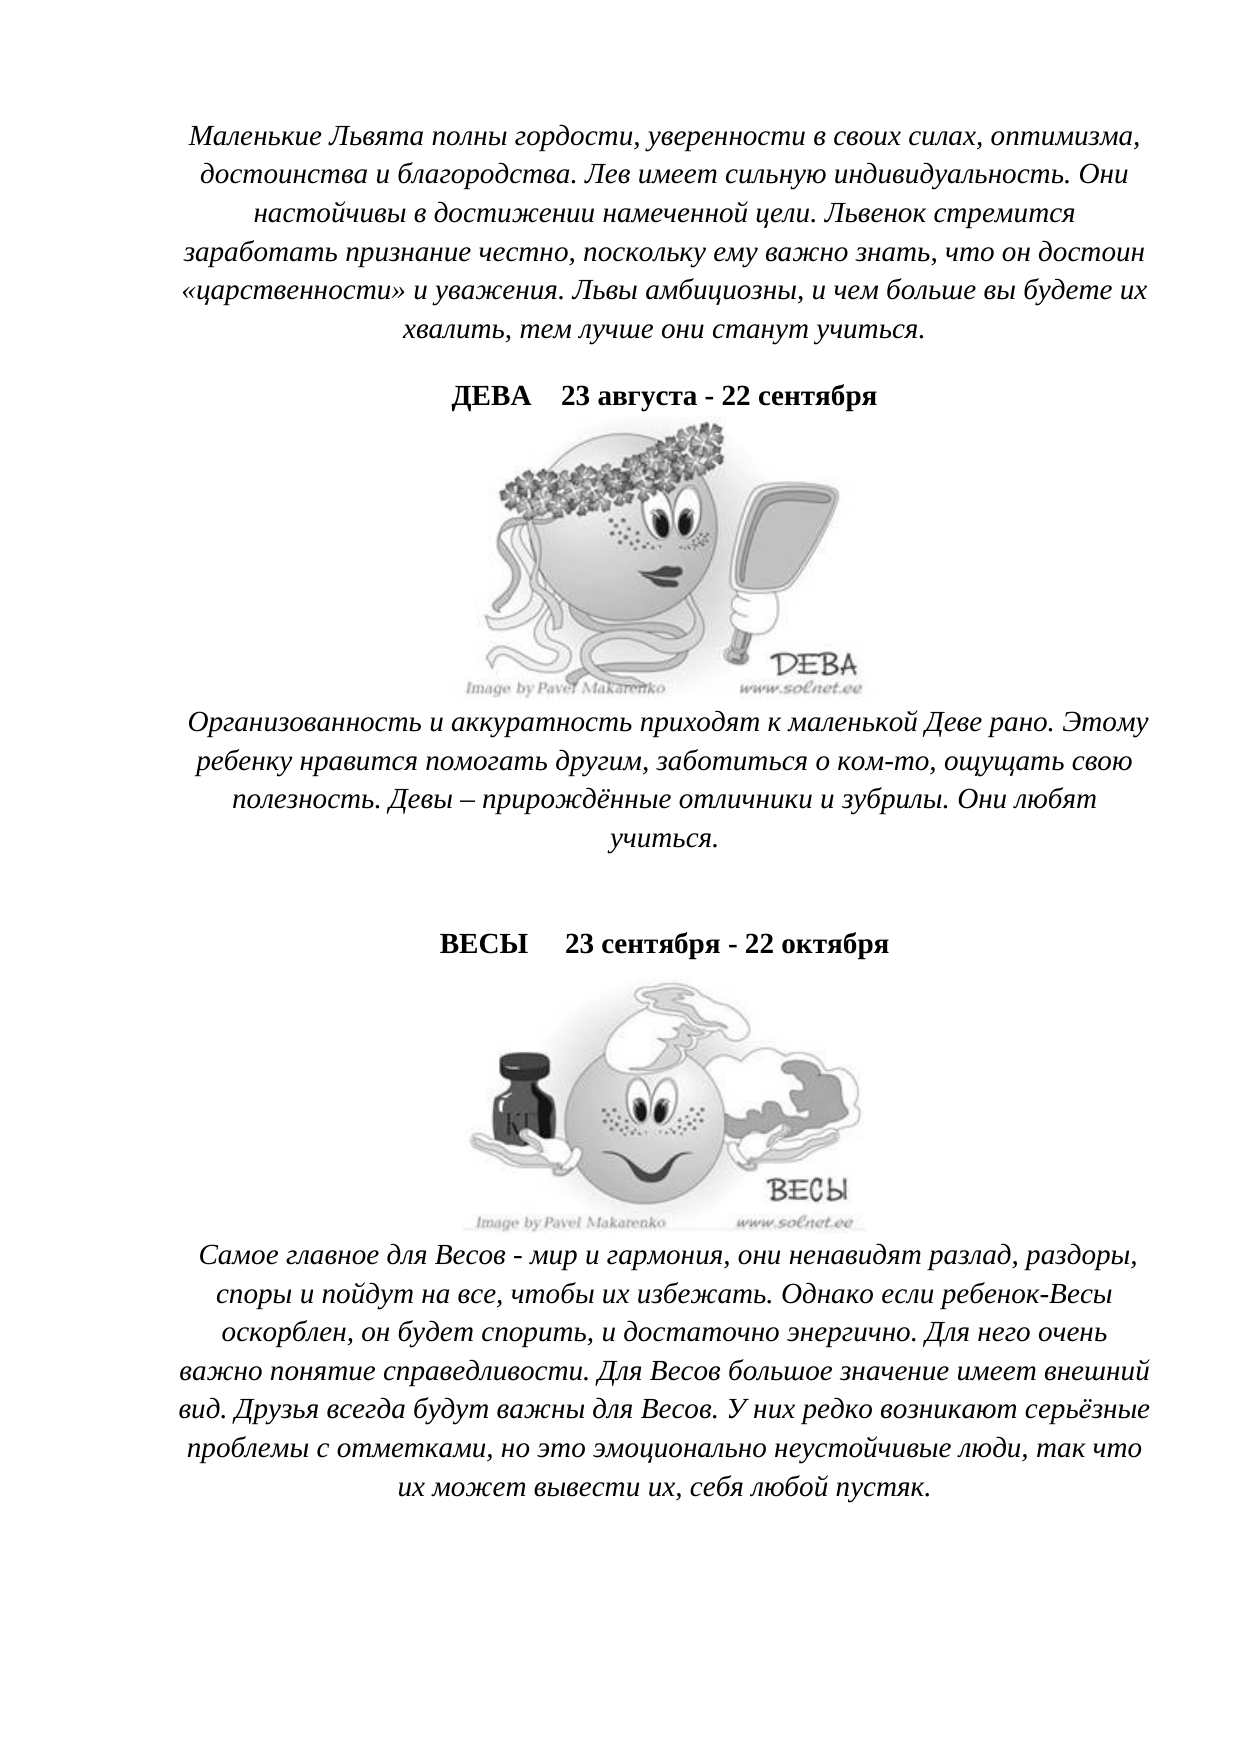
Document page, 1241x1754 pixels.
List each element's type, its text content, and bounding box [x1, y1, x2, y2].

text Маленькие Львята полны гордости, уверенности в своих силах, оптимизма, достоинства и благородства. Лев имеет сильную индивидуальность. Они настойчивы в достижении намеченной цели. Львенок стремится заработать признание честно, поскольку ему важно знать, что он достоин «царственности» и уважения. Львы амбициозны, и чем больше вы будете их хвалить, тем лучше они станут учиться. [177, 118, 1152, 344]
text ВЕСЫ 23 сентября - 22 октября Самое главное для Весов - мир и гармония, они ненавидят разлад, раздоры, споры и пойдут на все, чтобы их избежать. Однако если ребенок-Весы оскорблен, он будет спорить, и достаточно энергично. Для него очень важно понятие справедливости. Для Весов большое значение имеет внешний вид. Друзья всегда будут важны для Весов. У них редко возникают серьёзные проблемы с отметками, но это эмоционально неустойчивые люди, так что их может вывести их, себя любой пустяк. [177, 887, 1152, 1502]
picture [452, 416, 877, 699]
picture [462, 963, 867, 1233]
